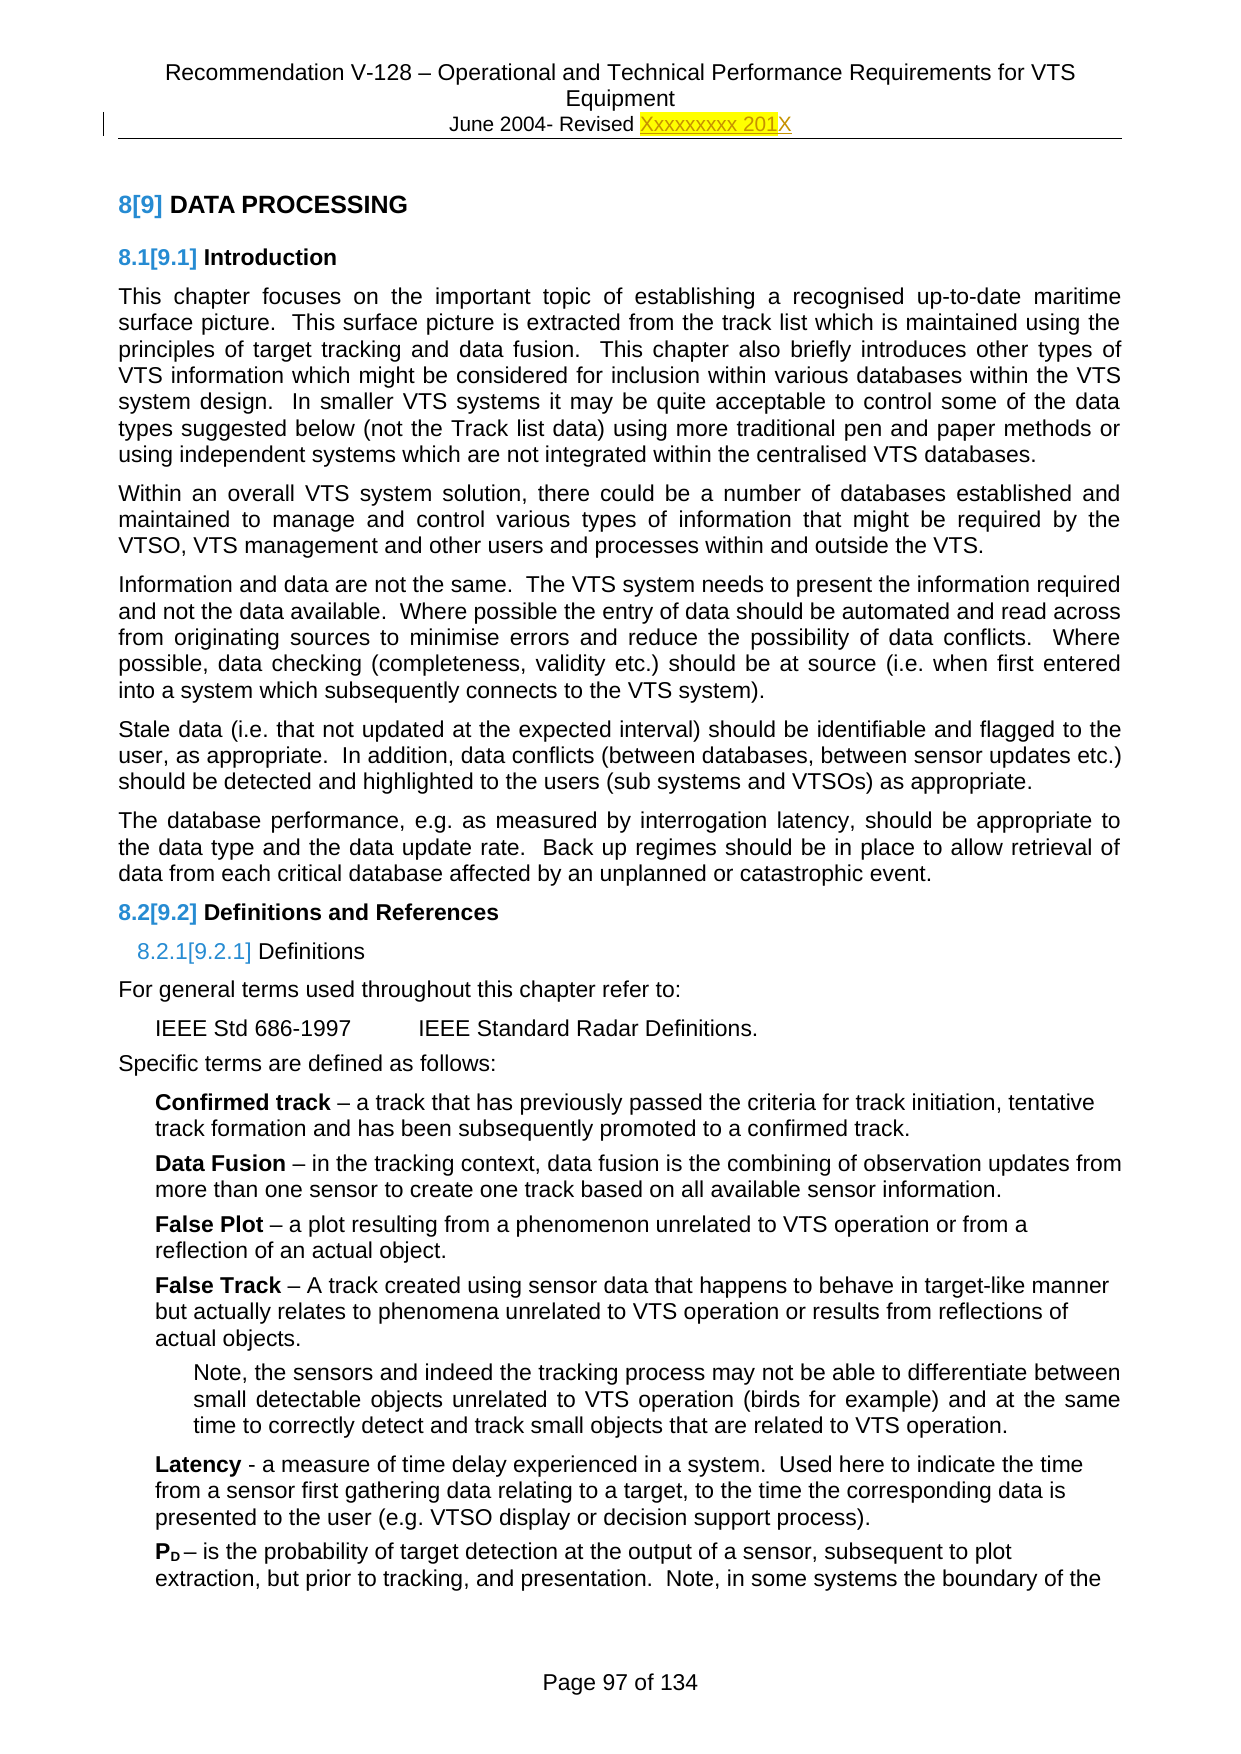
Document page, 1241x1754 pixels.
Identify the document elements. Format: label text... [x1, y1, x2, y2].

subtitle Data Processing [118, 190, 1122, 219]
text Stale data (i.e. that not updated at the expected interval) should be identifiable and flagged to the user, as appropriate. In addition, data conflicts (between databases, between sensor updates etc.) should be detected and highlighted to the users (sub systems and VTSOs) as appropriate. [118, 716, 1122, 795]
text Within an overall VTS system solution, there could be a number of databases established and maintained to manage and control various types of information that might be required by the VTSO, VTS management and other users and processes within and outside the VTS. [118, 480, 1122, 559]
text Note, the sensors and indeed the tracking process may not be able to differentiate between small detectable objects unrelated to VTS operation (birds for example) and at the same time to correctly detect and track small objects that are related to VTS operation. [193, 1359, 1122, 1438]
list Latency - a measure of time delay experienced in a system. Used here to indicate the time from a sensor first gathering data relating to a target, to the time the corresponding data is presented to the user (e.g. VTSO display or decision support process). [155, 1451, 1122, 1530]
text Specific terms are defined as follows: [118, 1050, 1122, 1076]
text The database performance, e.g. as measured by interrogation latency, should be appropriate to the data type and the data update rate. Back up regimes should be in place to allow retrieval of data from each critical database affected by an unplanned or catastrophic event. [118, 807, 1122, 886]
list False Plot – a plot resulting from a phenomenon unrelated to VTS operation or from a reflection of an actual object. [155, 1211, 1122, 1264]
subtitle Introduction [118, 244, 1122, 270]
subtitle Definitions [137, 938, 1122, 964]
list IEEE Std 686-1997 IEEE Standard Radar Definitions. [155, 1015, 1122, 1042]
text Information and data are not the same. The VTS system needs to present the information required and not the data available. Where possible the entry of data should be automated and read across from originating sources to minimise errors and reduce the possibility of data conflicts. Where possible, data checking (completeness, validity etc.) should be at source (i.e. when first entered into a system which subsequently connects to the VTS system). [118, 571, 1122, 703]
list Data Fusion – in the tracking context, data fusion is the combining of observation updates from more than one sensor to create one track based on all available sensor information. [155, 1150, 1122, 1203]
text For general terms used throughout this chapter refer to: [118, 976, 1122, 1003]
list Confirmed track – a track that has previously passed the criteria for track initiation, tentative track formation and has been subsequently promoted to a confirmed track. [155, 1089, 1122, 1142]
list False Track – A track created using sensor data that happens to behave in target-like manner but actually relates to phenomena unrelated to VTS operation or results from reflections of actual objects. [155, 1272, 1122, 1351]
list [155, 1538, 1122, 1591]
subtitle Definitions and References [118, 899, 1122, 925]
text This chapter focuses on the important topic of establishing a recognised up-to-date maritime surface picture. This surface picture is extracted from the track list which is maintained using the principles of target tracking and data fusion. This chapter also briefly introduces other types of VTS information which might be considered for inclusion within various databases within the VTS system design. In smaller VTS systems it may be quite acceptable to control some of the data types suggested below (not the Track list data) using more traditional pen and paper methods or using independent systems which are not integrated within the centralised VTS databases. [118, 283, 1122, 467]
